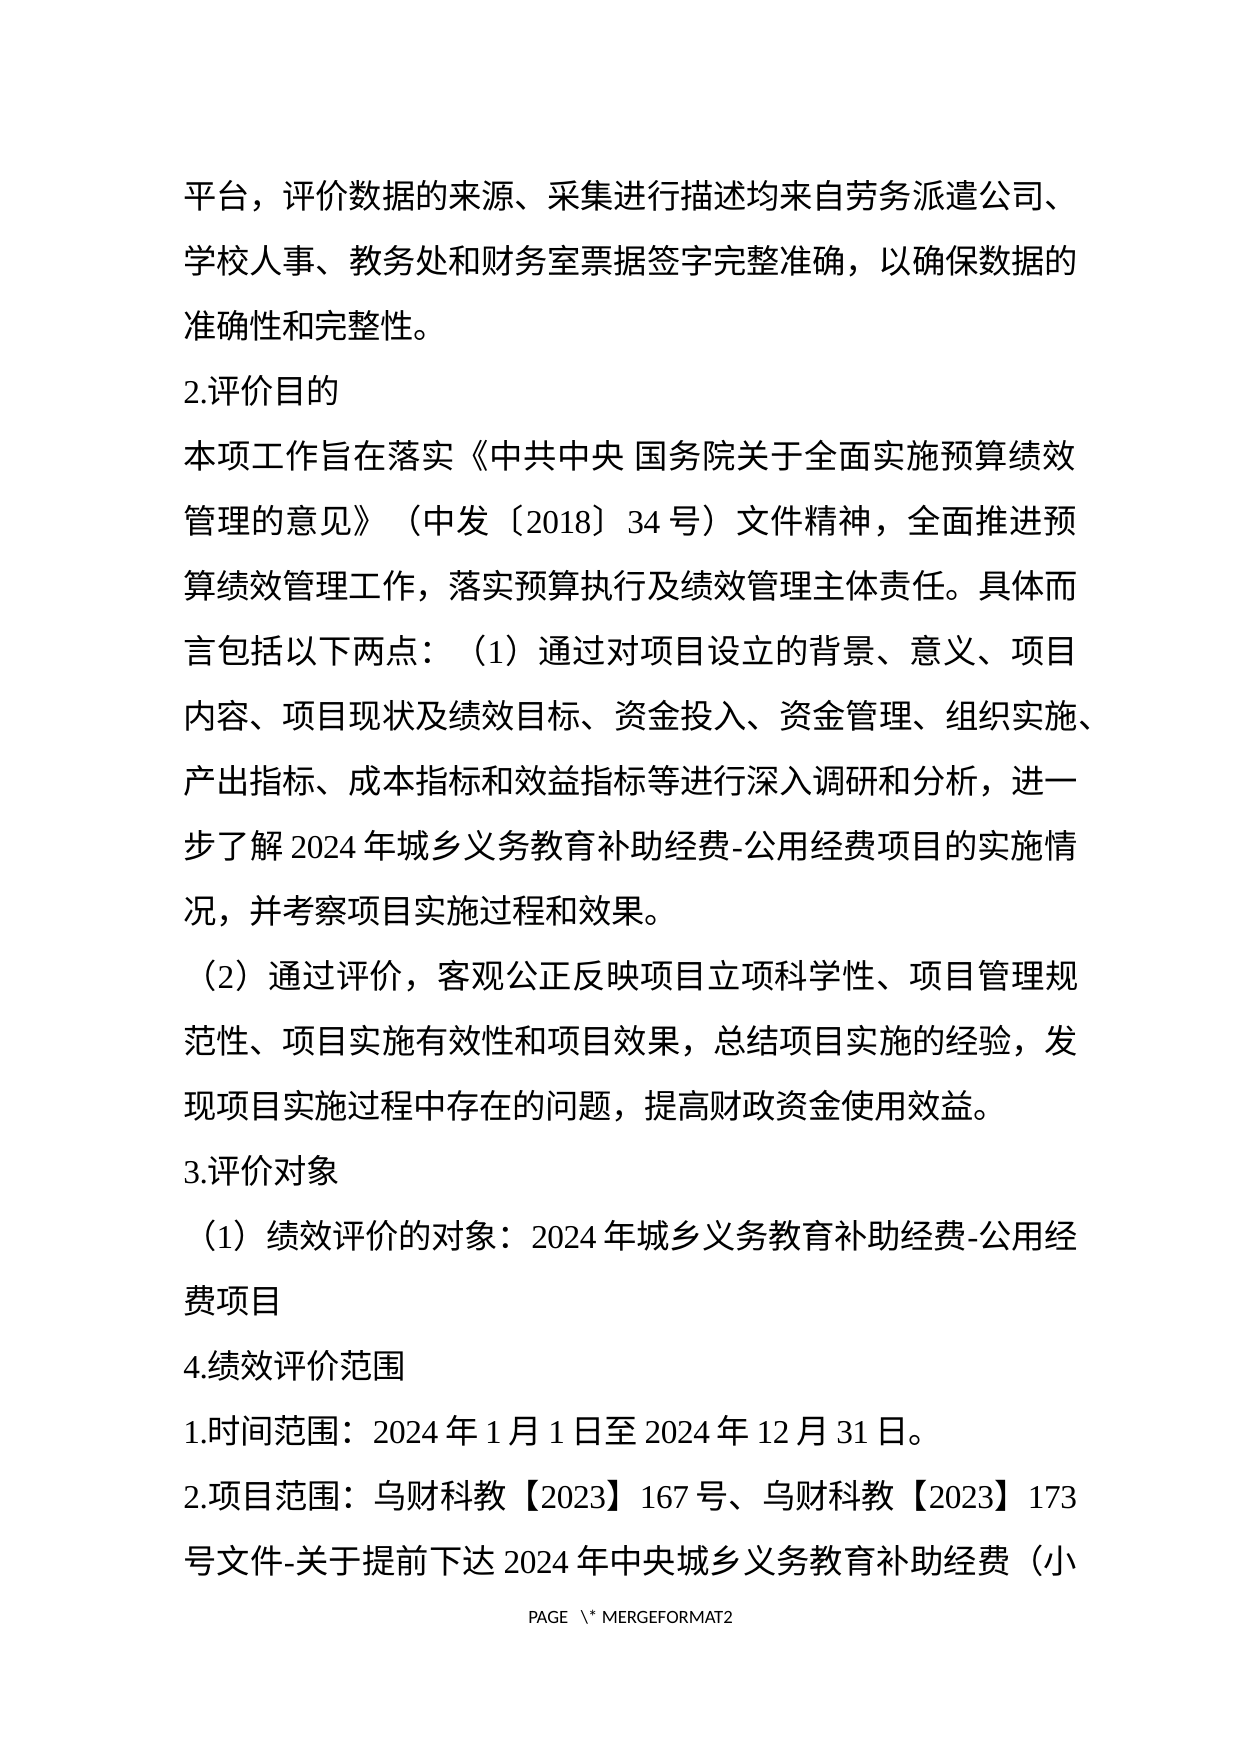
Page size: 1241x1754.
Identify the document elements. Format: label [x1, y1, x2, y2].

text [183, 162, 1078, 1592]
